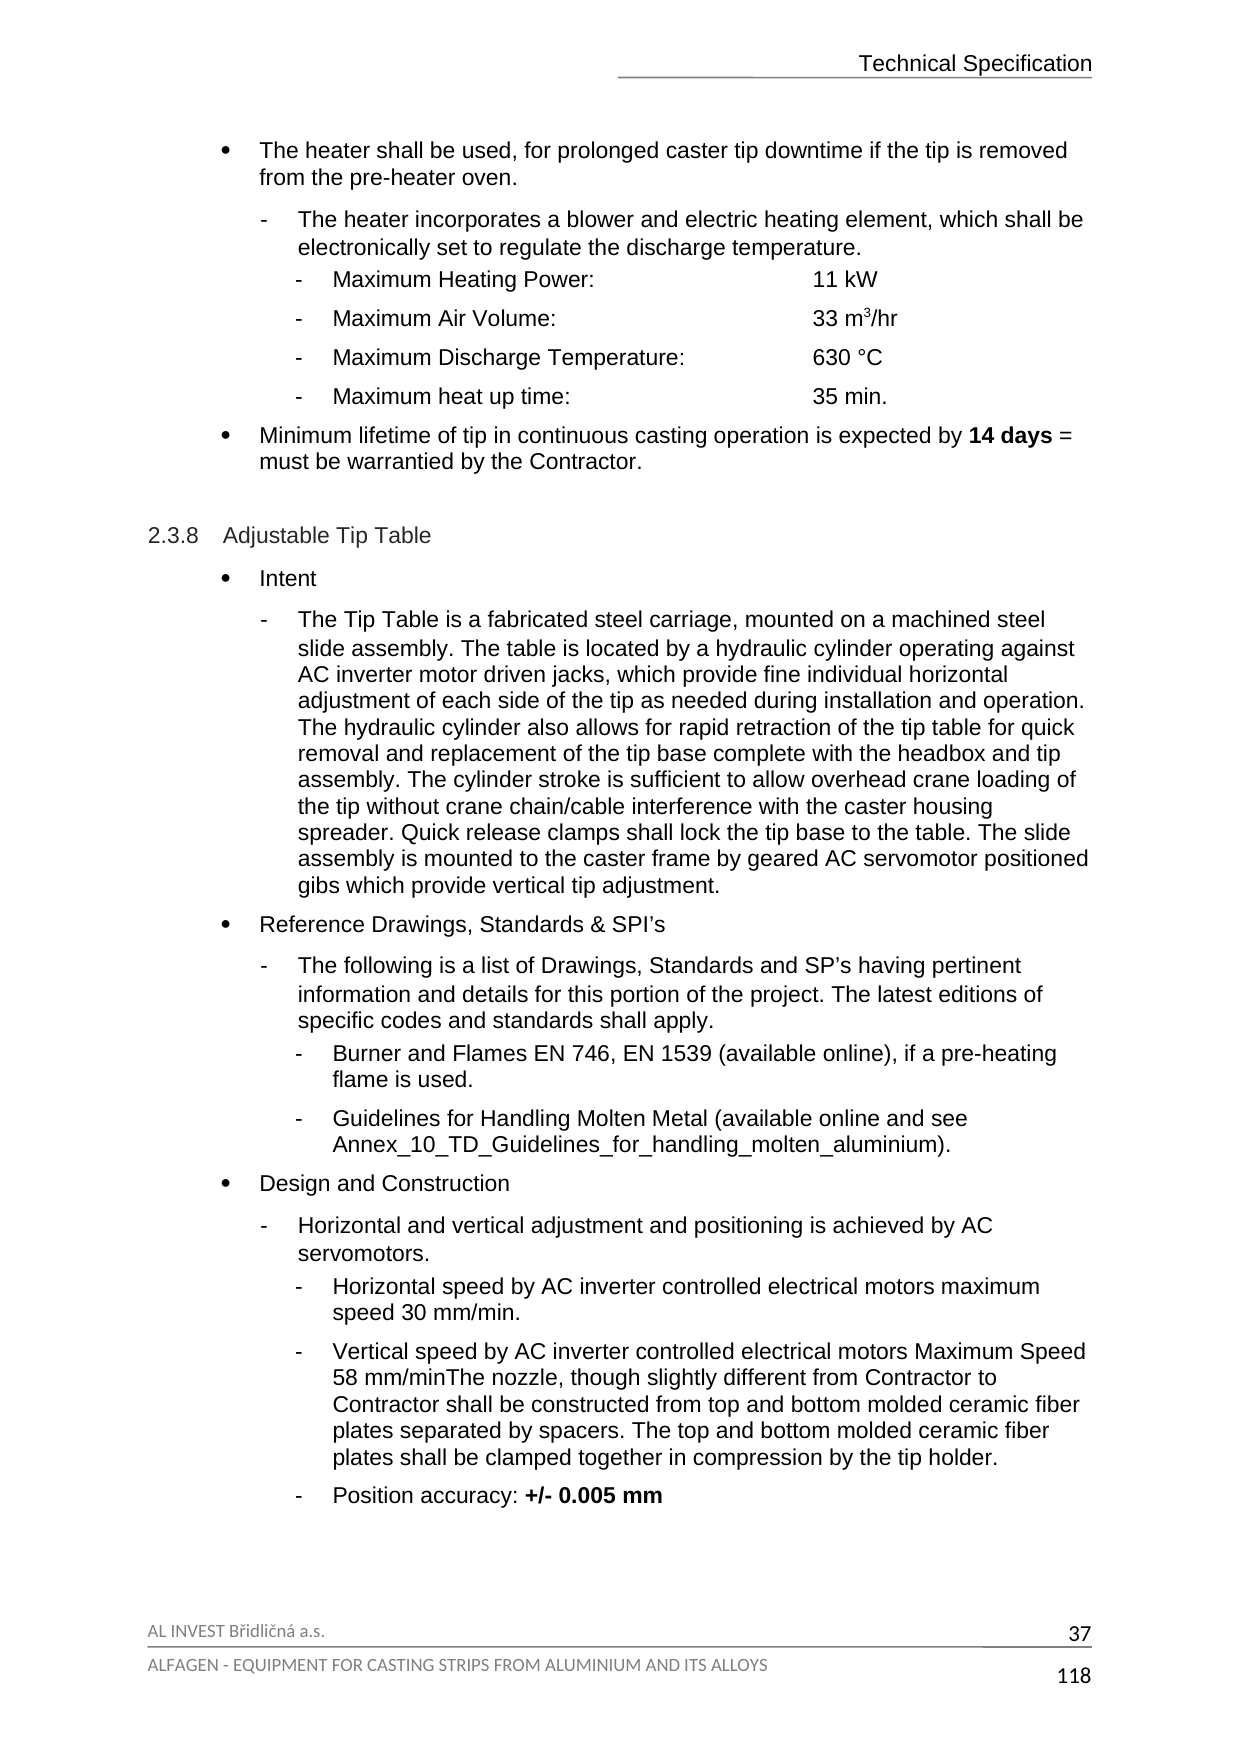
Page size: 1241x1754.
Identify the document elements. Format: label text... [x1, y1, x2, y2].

list The Tip Table is a fabricated steel carriage, mounted on a machined steel slide assembly. The table is located by a hydraulic cylinder operating against AC inverter motor driven jacks, which provide fine individual horizontal adjustment of each side of the tip as needed during installation and operation. The hydraulic cylinder also allows for rapid retraction of the tip table for quick removal and replacement of the tip base complete with the headbox and tip assembly. The cylinder stroke is sufficient to allow overhead crane loading of the tip without crane chain/cable interference with the caster housing spreader. Quick release clamps shall lock the tip base to the table. The slide assembly is mounted to the caster frame by geared AC servomotor positioned gibs which provide vertical tip adjustment. [260, 603, 1092, 898]
list Maximum Discharge Temperature: 630 °C [295, 344, 1092, 371]
text The heater shall be used, for prolonged caster tip downtime if the tip is removed from the pre-heater oven. [222, 137, 1092, 190]
list Maximum Heating Power: 11 kW [295, 266, 1092, 293]
text Minimum lifetime of tip in continuous casting operation is expected by 14 days = must be warrantied by the Contractor. [222, 422, 1092, 474]
list Maximum Air Volume: 33 m3/hr [295, 305, 1092, 332]
text Intent [222, 564, 1092, 591]
list Horizontal and vertical adjustment and positioning is achieved by AC servomotors. [260, 1209, 1092, 1267]
list Vertical speed by AC inverter controlled electrical motors Maximum Speed 58 mm/minThe nozzle, though slightly different from Contractor to Contractor shall be constructed from top and bottom molded ceramic fiber plates separated by spacers. The top and bottom molded ceramic fiber plates shall be clamped together in compression by the tip holder. [295, 1338, 1092, 1470]
list Horizontal speed by AC inverter controlled electrical motors maximum speed 30 mm/min. [295, 1273, 1092, 1326]
list The heater incorporates a blower and electric heating element, which shall be electronically set to regulate the discharge temperature. [260, 203, 1092, 260]
text Design and Construction [222, 1170, 1092, 1196]
list Guidelines for Handling Molten Metal (available online and see Annex_10_TD_Guidelines_for_handling_molten_aluminium). [295, 1105, 1092, 1158]
text Adjustable Tip Table [148, 522, 1092, 548]
list Burner and Flames EN 746, EN 1539 (available online), if a pre-heating flame is used. [295, 1040, 1092, 1092]
list The following is a list of Drawings, Standards and SP’s having pertinent information and details for this portion of the project. The latest editions of specific codes and standards shall apply. [260, 949, 1092, 1033]
text Reference Drawings, Standards & SPI’s [222, 911, 1092, 937]
list Maximum heat up time: 35 min. [295, 383, 1092, 409]
list Position accuracy: +/- 0.005 mm [295, 1482, 1092, 1509]
